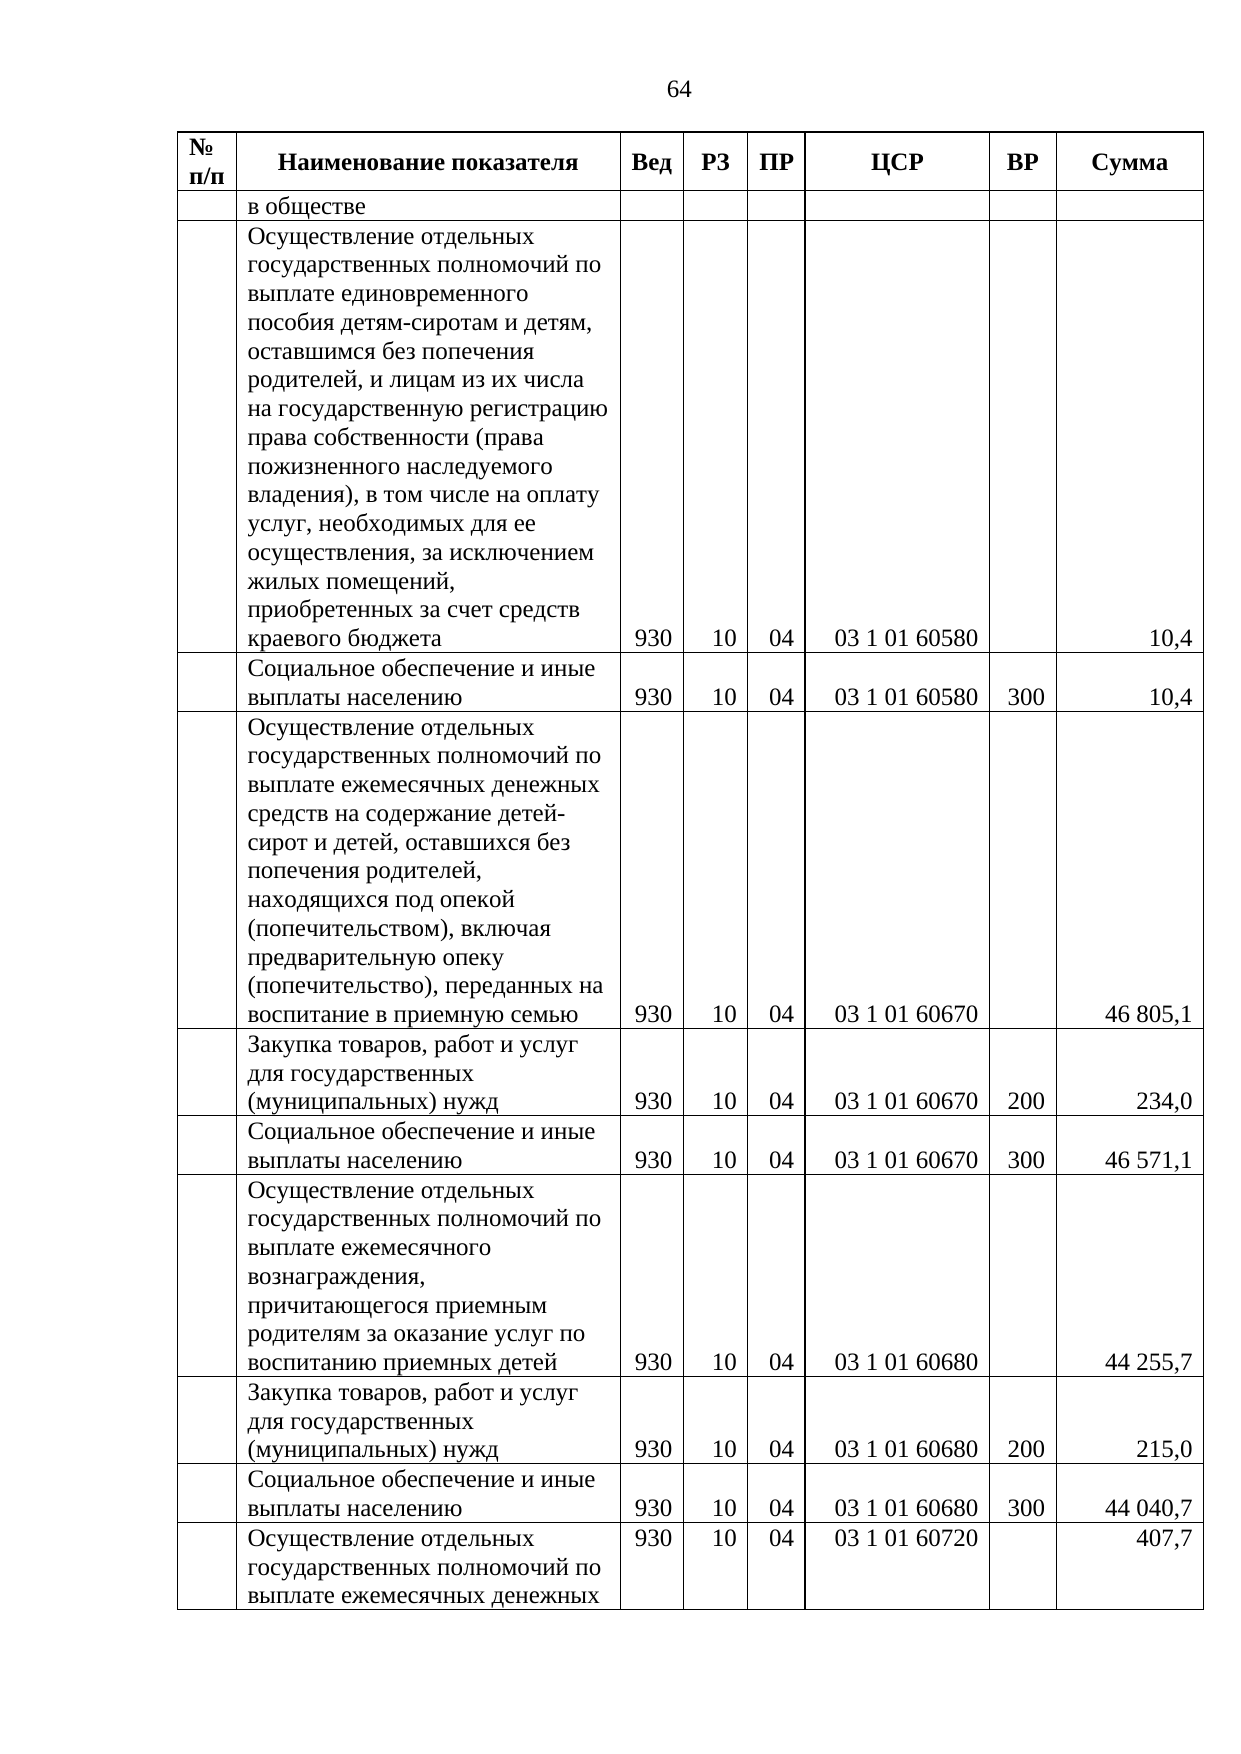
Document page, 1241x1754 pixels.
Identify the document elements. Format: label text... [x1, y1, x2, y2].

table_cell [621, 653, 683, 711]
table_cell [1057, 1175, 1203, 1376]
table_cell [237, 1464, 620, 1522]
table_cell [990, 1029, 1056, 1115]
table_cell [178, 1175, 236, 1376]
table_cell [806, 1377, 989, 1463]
table_header Наименование показателя [237, 133, 620, 190]
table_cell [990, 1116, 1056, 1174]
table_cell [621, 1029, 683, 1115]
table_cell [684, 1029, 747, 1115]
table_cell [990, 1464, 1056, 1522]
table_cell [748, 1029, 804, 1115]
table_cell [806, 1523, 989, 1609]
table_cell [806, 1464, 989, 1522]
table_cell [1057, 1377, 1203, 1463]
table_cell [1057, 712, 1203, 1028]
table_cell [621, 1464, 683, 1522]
table_header ВР [990, 133, 1056, 190]
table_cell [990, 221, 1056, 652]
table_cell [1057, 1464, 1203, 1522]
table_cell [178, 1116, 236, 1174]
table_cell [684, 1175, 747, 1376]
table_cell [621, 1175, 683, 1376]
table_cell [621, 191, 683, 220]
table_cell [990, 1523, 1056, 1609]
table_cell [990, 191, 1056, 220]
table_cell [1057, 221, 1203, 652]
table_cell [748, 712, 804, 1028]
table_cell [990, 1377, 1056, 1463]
table_header Сумма [1057, 133, 1203, 190]
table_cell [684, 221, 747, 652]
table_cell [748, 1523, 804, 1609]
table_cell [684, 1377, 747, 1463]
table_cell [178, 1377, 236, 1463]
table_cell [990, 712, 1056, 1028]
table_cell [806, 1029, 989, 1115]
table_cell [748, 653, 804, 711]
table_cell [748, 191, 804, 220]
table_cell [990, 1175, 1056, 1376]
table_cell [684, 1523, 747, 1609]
table_header ЦСР [806, 133, 989, 190]
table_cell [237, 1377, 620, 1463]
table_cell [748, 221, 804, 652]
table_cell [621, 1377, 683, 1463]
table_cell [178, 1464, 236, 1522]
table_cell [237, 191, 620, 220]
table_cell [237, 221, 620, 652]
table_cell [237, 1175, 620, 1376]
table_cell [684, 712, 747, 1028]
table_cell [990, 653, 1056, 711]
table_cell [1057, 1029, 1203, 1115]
table_header Вед [621, 133, 683, 190]
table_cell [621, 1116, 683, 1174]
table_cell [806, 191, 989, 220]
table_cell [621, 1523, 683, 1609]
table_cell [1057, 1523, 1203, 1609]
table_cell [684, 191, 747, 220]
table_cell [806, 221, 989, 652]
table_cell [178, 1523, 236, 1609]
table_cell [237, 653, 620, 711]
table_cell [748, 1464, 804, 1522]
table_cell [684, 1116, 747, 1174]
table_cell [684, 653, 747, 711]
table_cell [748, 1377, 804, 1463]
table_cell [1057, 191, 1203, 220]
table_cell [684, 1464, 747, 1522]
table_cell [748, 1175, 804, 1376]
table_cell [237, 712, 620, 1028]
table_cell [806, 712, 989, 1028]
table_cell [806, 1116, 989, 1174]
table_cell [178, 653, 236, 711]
table_header РЗ [684, 133, 747, 190]
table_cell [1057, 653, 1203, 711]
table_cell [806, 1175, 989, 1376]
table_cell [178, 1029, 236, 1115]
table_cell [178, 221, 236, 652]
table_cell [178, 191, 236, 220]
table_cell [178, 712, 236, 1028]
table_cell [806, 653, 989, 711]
table_header ПР [748, 133, 804, 190]
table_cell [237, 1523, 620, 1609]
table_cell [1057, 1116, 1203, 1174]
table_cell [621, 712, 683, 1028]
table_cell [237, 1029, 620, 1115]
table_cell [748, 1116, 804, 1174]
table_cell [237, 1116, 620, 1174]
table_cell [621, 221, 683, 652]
table_header № п/п [178, 133, 236, 190]
